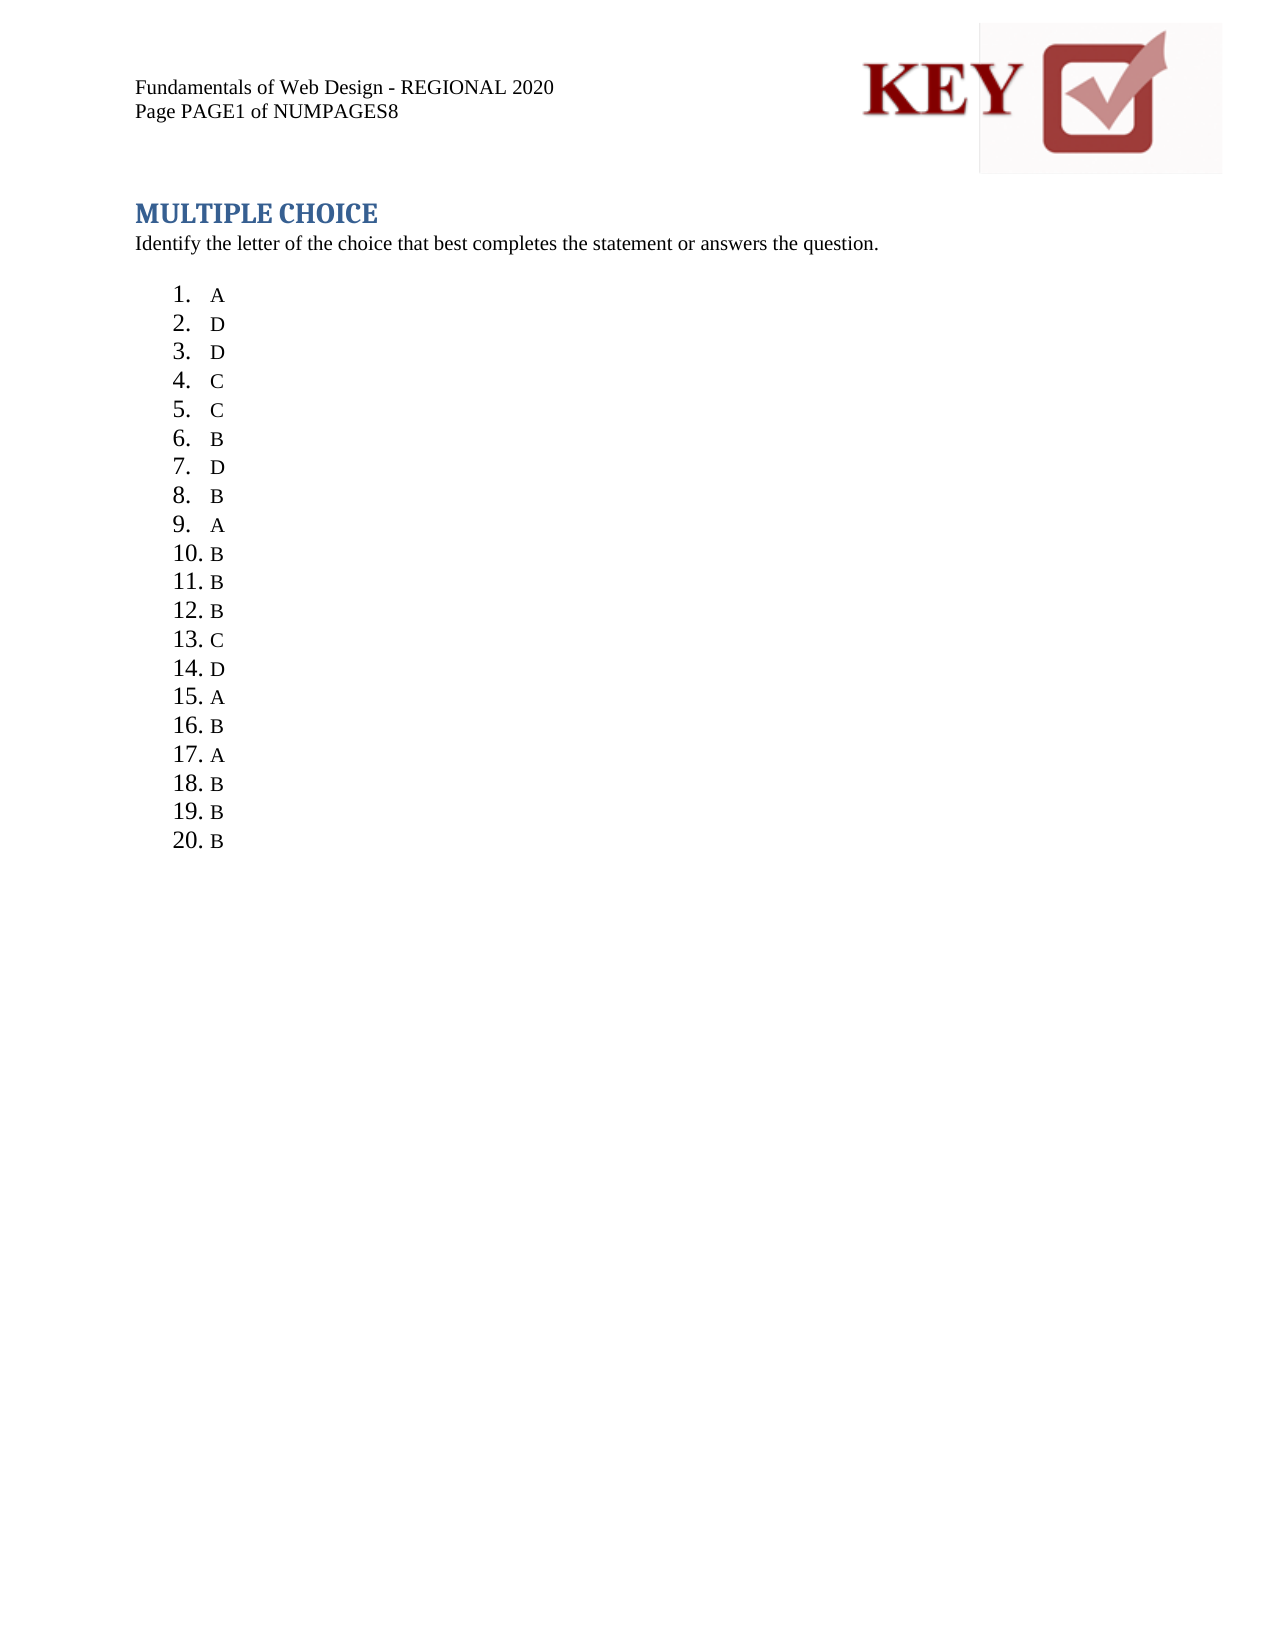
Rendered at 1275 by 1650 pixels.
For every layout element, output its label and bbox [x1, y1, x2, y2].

picture [855, 22, 1222, 172]
